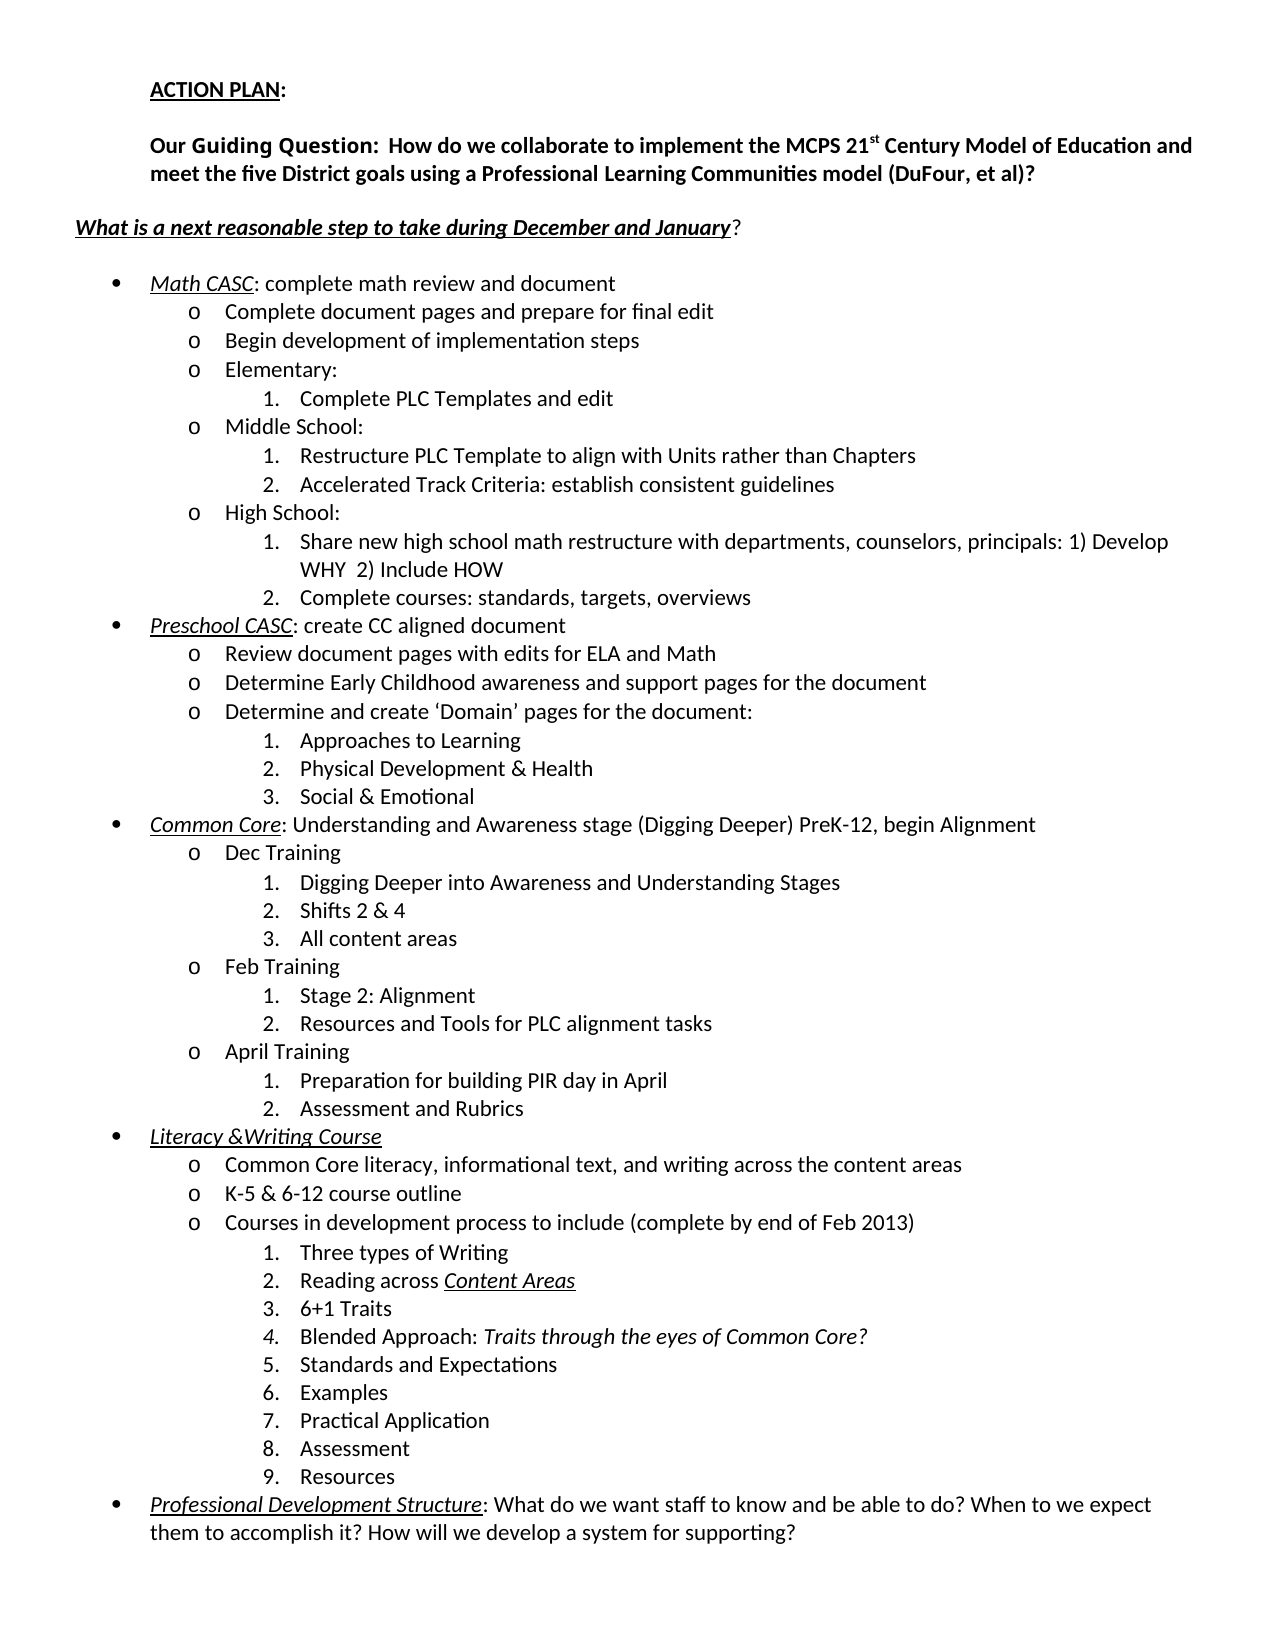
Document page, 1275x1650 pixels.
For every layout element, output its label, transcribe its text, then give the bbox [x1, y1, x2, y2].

list Social & Emotional [262, 782, 1200, 811]
list Stage 2: Alignment [262, 981, 1200, 1009]
list Practical Application [262, 1406, 1200, 1434]
list Common Core literacy, informational text, and writing across the content areas [187, 1150, 1200, 1179]
list Elementary: [187, 355, 1200, 384]
list Review document pages with edits for ELA and Math [187, 639, 1200, 668]
list Preschool CASC: create CC aligned document [112, 611, 1200, 639]
list Middle School: [187, 412, 1200, 442]
list Begin development of implementation steps [187, 326, 1200, 355]
list Accelerated Track Criteria: establish consistent guidelines [262, 470, 1200, 498]
list Complete document pages and prepare for final edit [187, 297, 1200, 326]
list April Training [187, 1037, 1200, 1066]
list Professional Development Structure: What do we want staff to know and be able to do? When to we expect them to accomplish it? How will we develop a system for supporting? [112, 1490, 1200, 1546]
list High School: [187, 498, 1200, 527]
list Math CASC: complete math review and document [112, 269, 1200, 297]
list Three types of Writing [262, 1238, 1200, 1266]
list Standards and Expectations [262, 1350, 1200, 1378]
text Our Guiding Question: How do we collaborate to implement the MCPS 21st Century Model of Education and meet the five District goals using a Professional Learning Communities model (DuFour, et al)? [150, 131, 1200, 187]
list Feb Training [187, 952, 1200, 981]
list Resources and Tools for PLC alignment tasks [262, 1009, 1200, 1037]
list Share new high school math restructure with departments, counselors, principals: 1) Develop WHY 2) Include HOW [262, 527, 1200, 583]
list Blended Approach: Traits through the eyes of Common Core? [262, 1322, 1200, 1350]
list Assessment [262, 1434, 1200, 1462]
list Complete courses: standards, targets, overviews [262, 583, 1200, 611]
list Shifts 2 & 4 [262, 896, 1200, 924]
list Preparation for building PIR day in April [262, 1066, 1200, 1094]
list Common Core: Understanding and Awareness stage (Digging Deeper) PreK-12, begin Alignment [112, 811, 1200, 838]
list 6+1 Traits [262, 1294, 1200, 1322]
list Reading across Content Areas [262, 1266, 1200, 1294]
list Physical Development & Health [262, 754, 1200, 782]
list Examples [262, 1378, 1200, 1406]
list Restructure PLC Template to align with Units rather than Chapters [262, 442, 1200, 470]
list All content areas [262, 924, 1200, 952]
list Assessment and Rubrics [262, 1094, 1200, 1122]
list Approaches to Learning [262, 726, 1200, 754]
list Dec Training [187, 838, 1200, 868]
list Determine and create ‘Domain’ pages for the document: [187, 697, 1200, 726]
text What is a next reasonable step to take during December and January? [75, 213, 1200, 241]
list Resources [262, 1462, 1200, 1490]
list Digging Deeper into Awareness and Understanding Stages [262, 868, 1200, 896]
list Complete PLC Templates and edit [262, 384, 1200, 412]
list Literacy &Writing Course [112, 1122, 1200, 1150]
list Determine Early Childhood awareness and support pages for the document [187, 668, 1200, 697]
list Courses in development process to include (complete by end of Feb 2013) [187, 1208, 1200, 1238]
text ACTION PLAN: [150, 75, 1200, 103]
list K-5 & 6-12 course outline [187, 1179, 1200, 1208]
